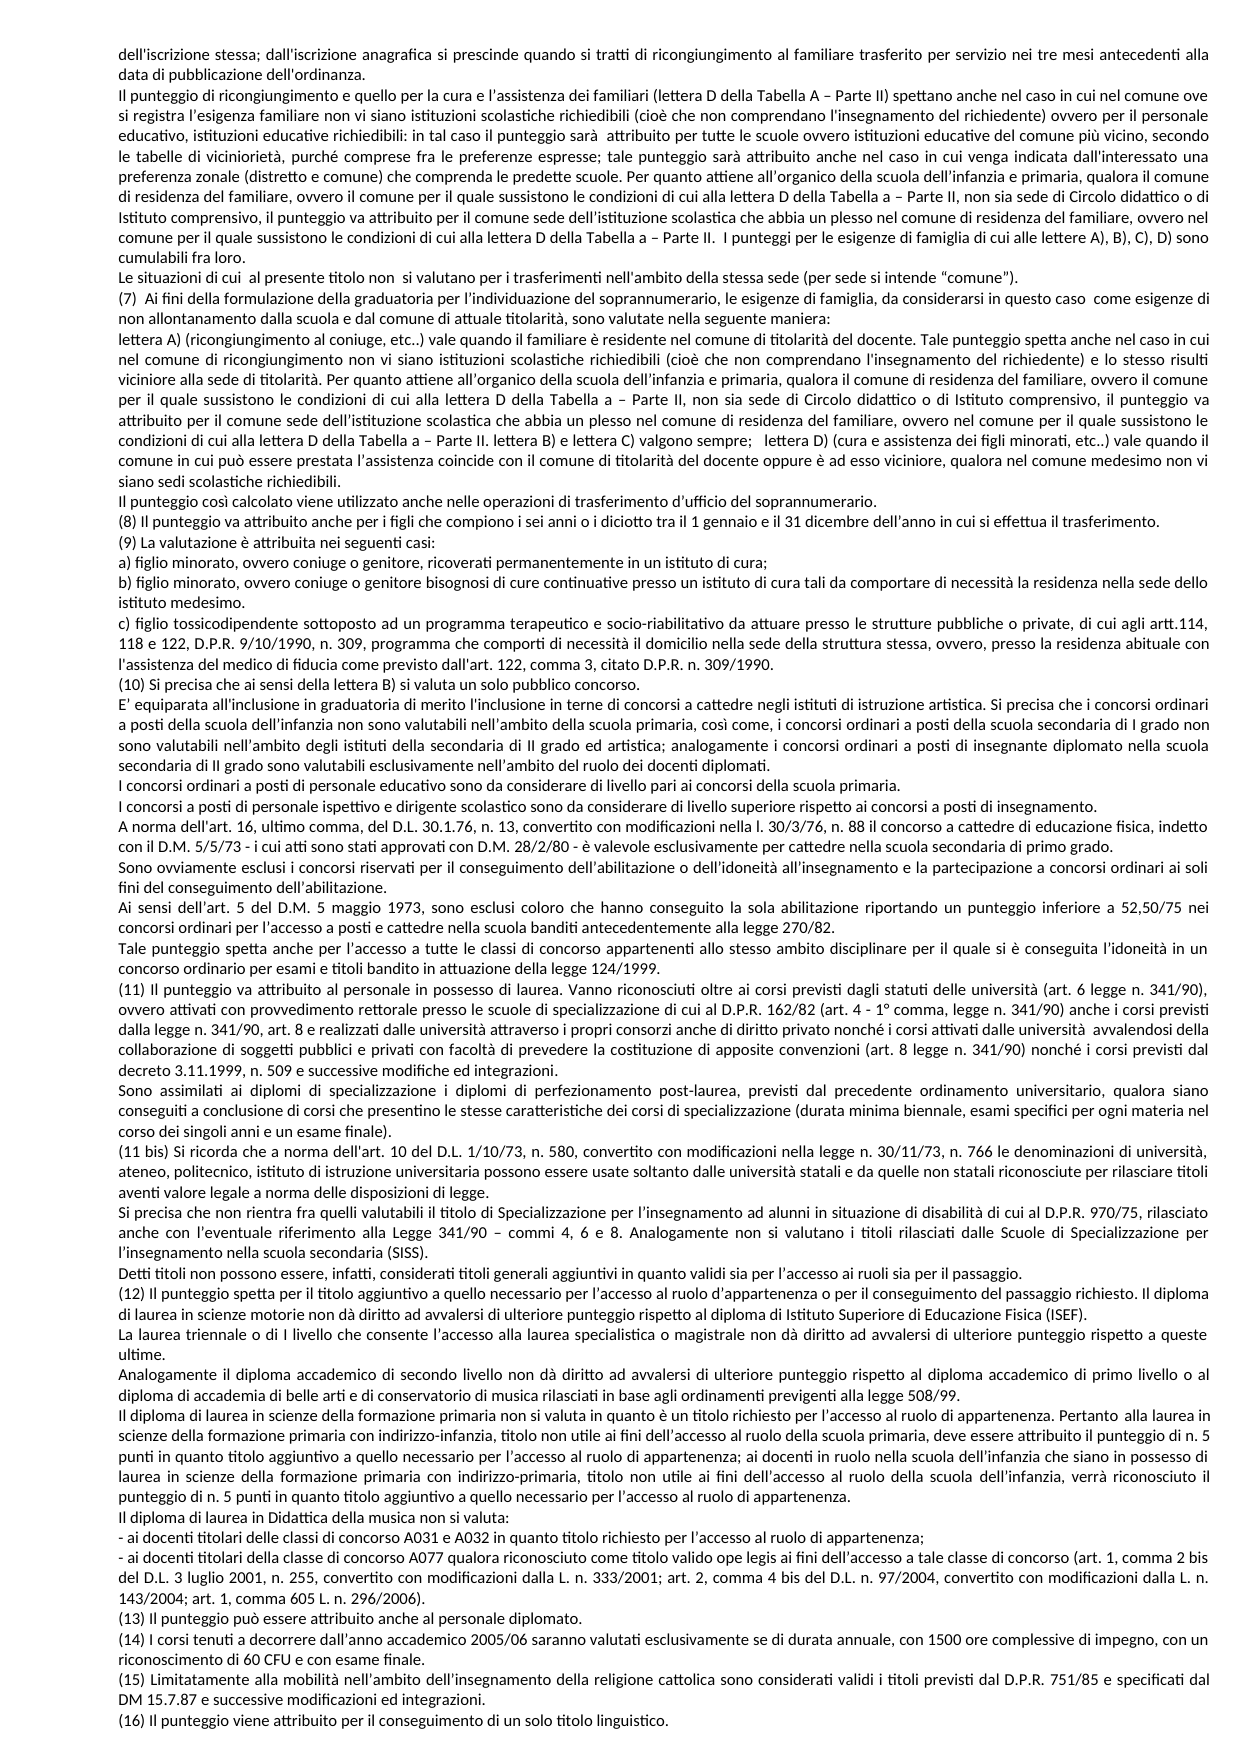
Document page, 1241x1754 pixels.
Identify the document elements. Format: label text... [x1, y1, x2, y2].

text (7) Ai fini della formulazione della graduatoria per l’individuazione del soprannumerario, le esigenze di famiglia, da considerarsi in questo caso come esigenze di non allontanamento dalla scuola e dal comune di attuale titolarità, sono valutate nella seguente maniera: [118, 288, 1211, 329]
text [118, 44, 1211, 85]
text (11 bis) Si ricorda che a norma dell'art. 10 del D.L. 1/10/73, n. 580, convertito con modificazioni nella legge n. 30/11/73, n. 766 le denominazioni di università, ateneo, politecnico, istituto di istruzione universitaria possono essere usate soltanto dalle università statali e da quelle non statali riconosciute per rilasciare titoli aventi valore legale a norma delle disposizioni di legge. [118, 1141, 1211, 1202]
text Ai sensi dell’art. 5 del D.M. 5 maggio 1973, sono esclusi coloro che hanno conseguito la sola abilitazione riportando un punteggio inferiore a 52,50/75 nei concorsi ordinari per l’accesso a posti e cattedre nella scuola banditi antecedentemente alla legge 270/82. [118, 897, 1211, 938]
text (9) La valutazione è attribuita nei seguenti casi: [118, 532, 1211, 552]
text lettera A) (ricongiungimento al coniuge, etc..) vale quando il familiare è residente nel comune di titolarità del docente. Tale punteggio spetta anche nel caso in cui nel comune di ricongiungimento non vi siano istituzioni scolastiche richiedibili (cioè che non comprendano l'insegnamento del richiedente) e lo stesso risulti viciniore alla sede di titolarità. Per quanto attiene all’organico della scuola dell’infanzia e primaria, qualora il comune di residenza del familiare, ovvero il comune per il quale sussistono le condizioni di cui alla lettera D della Tabella a – Parte II, non sia sede di Circolo didattico o di Istituto comprensivo, il punteggio va attribuito per il comune sede dell’istituzione scolastica che abbia un plesso nel comune di residenza del familiare, ovvero nel comune per il quale sussistono le condizioni di cui alla lettera D della Tabella a – Parte II. lettera B) e lettera C) valgono sempre; lettera D) (cura e assistenza dei figli minorati, etc..) vale quando il comune in cui può essere prestata l’assistenza coincide con il comune di titolarità del docente oppure è ad esso viciniore, qualora nel comune medesimo non vi siano sedi scolastiche richiedibili. [118, 329, 1211, 491]
text E’ equiparata all'inclusione in graduatoria di merito l'inclusione in terne di concorsi a cattedre negli istituti di istruzione artistica. Si precisa che i concorsi ordinari a posti della scuola dell’infanzia non sono valutabili nell’ambito della scuola primaria, così come, i concorsi ordinari a posti della scuola secondaria di I grado non sono valutabili nell’ambito degli istituti della secondaria di II grado ed artistica; analogamente i concorsi ordinari a posti di insegnante diplomato nella scuola secondaria di II grado sono valutabili esclusivamente nell’ambito del ruolo dei docenti diplomati. [118, 694, 1211, 776]
text Le situazioni di cui al presente titolo non si valutano per i trasferimenti nell'ambito della stessa sede (per sede si intende “comune”). [118, 268, 1211, 288]
text I concorsi a posti di personale ispettivo e dirigente scolastico sono da considerare di livello superiore rispetto ai concorsi a posti di insegnamento. [118, 796, 1211, 816]
text Il diploma di laurea in scienze della formazione primaria non si valuta in quanto è un titolo richiesto per l’accesso al ruolo di appartenenza. Pertanto alla laurea in scienze della formazione primaria con indirizzo-infanzia, titolo non utile ai fini dell’accesso al ruolo della scuola primaria, deve essere attribuito il punteggio di n. 5 punti in quanto titolo aggiuntivo a quello necessario per l’accesso al ruolo di appartenenza; ai docenti in ruolo nella scuola dell’infanzia che siano in possesso di laurea in scienze della formazione primaria con indirizzo-primaria, titolo non utile ai fini dell’accesso al ruolo della scuola dell’infanzia, verrà riconosciuto il punteggio di n. 5 punti in quanto titolo aggiuntivo a quello necessario per l’accesso al ruolo di appartenenza. [118, 1405, 1211, 1507]
text Sono assimilati ai diplomi di specializzazione i diplomi di perfezionamento post-laurea, previsti dal precedente ordinamento universitario, qualora siano conseguiti a conclusione di corsi che presentino le stesse caratteristiche dei corsi di specializzazione (durata minima biennale, esami specifici per ogni materia nel corso dei singoli anni e un esame finale). [118, 1080, 1211, 1141]
text b) figlio minorato, ovvero coniuge o genitore bisognosi di cure continuative presso un istituto di cura tali da comportare di necessità la residenza nella sede dello istituto medesimo. [118, 572, 1211, 613]
text A norma dell'art. 16, ultimo comma, del D.L. 30.1.76, n. 13, convertito con modificazioni nella l. 30/3/76, n. 88 il concorso a cattedre di educazione fisica, indetto con il D.M. 5/5/73 - i cui atti sono stati approvati con D.M. 28/2/80 - è valevole esclusivamente per cattedre nella scuola secondaria di primo grado. [118, 816, 1211, 857]
text Analogamente il diploma accademico di secondo livello non dà diritto ad avvalersi di ulteriore punteggio rispetto al diploma accademico di primo livello o al diploma di accademia di belle arti e di conservatorio di musica rilasciati in base agli ordinamenti previgenti alla legge 508/99. [118, 1365, 1211, 1405]
text (11) Il punteggio va attribuito al personale in possesso di laurea. Vanno riconosciuti oltre ai corsi previsti dagli statuti delle università (art. 6 legge n. 341/90), ovvero attivati con provvedimento rettorale presso le scuole di specializzazione di cui al D.P.R. 162/82 (art. 4 - 1° comma, legge n. 341/90) anche i corsi previsti dalla legge n. 341/90, art. 8 e realizzati dalle università attraverso i propri consorzi anche di diritto privato nonché i corsi attivati dalle università avvalendosi della collaborazione di soggetti pubblici e privati con facoltà di prevedere la costituzione di apposite convenzioni (art. 8 legge n. 341/90) nonché i corsi previsti dal decreto 3.11.1999, n. 509 e successive modifiche ed integrazioni. [118, 979, 1211, 1080]
text Il punteggio di ricongiungimento e quello per la cura e l’assistenza dei familiari (lettera D della Tabella A – Parte II) spettano anche nel caso in cui nel comune ove si registra l’esigenza familiare non vi siano istituzioni scolastiche richiedibili (cioè che non comprendano l'insegnamento del richiedente) ovvero per il personale educativo, istituzioni educative richiedibili: in tal caso il punteggio sarà attribuito per tutte le scuole ovvero istituzioni educative del comune più vicino, secondo le tabelle di viciniorietà, purché comprese fra le preferenze espresse; tale punteggio sarà attribuito anche nel caso in cui venga indicata dall'interessato una preferenza zonale (distretto e comune) che comprenda le predette scuole. Per quanto attiene all’organico della scuola dell’infanzia e primaria, qualora il comune di residenza del familiare, ovvero il comune per il quale sussistono le condizioni di cui alla lettera D della Tabella a – Parte II, non sia sede di Circolo didattico o di Istituto comprensivo, il punteggio va attribuito per il comune sede dell’istituzione scolastica che abbia un plesso nel comune di residenza del familiare, ovvero nel comune per il quale sussistono le condizioni di cui alla lettera D della Tabella a – Parte II. I punteggi per le esigenze di famiglia di cui alle lettere A), B), C), D) sono cumulabili fra loro. [118, 85, 1211, 268]
text Si precisa che non rientra fra quelli valutabili il titolo di Specializzazione per l’insegnamento ad alunni in situazione di disabilità di cui al D.P.R. 970/75, rilasciato anche con l’eventuale riferimento alla Legge 341/90 – commi 4, 6 e 8. Analogamente non si valutano i titoli rilasciati dalle Scuole di Specializzazione per l’insegnamento nella scuola secondaria (SISS). [118, 1202, 1211, 1263]
text - ai docenti titolari della classe di concorso A077 qualora riconosciuto come titolo valido ope legis ai fini dell’accesso a tale classe di concorso (art. 1, comma 2 bis del D.L. 3 luglio 2001, n. 255, convertito con modificazioni dalla L. n. 333/2001; art. 2, comma 4 bis del D.L. n. 97/2004, convertito con modificazioni dalla L. n. 143/2004; art. 1, comma . n. 296/2006). [118, 1547, 1211, 1608]
text (10) Si precisa che ai sensi della lettera B) si valuta un solo pubblico concorso. [118, 674, 1211, 694]
text Il punteggio così calcolato viene utilizzato anche nelle operazioni di trasferimento d’ufficio del soprannumerario. [118, 491, 1211, 512]
text (8) Il punteggio va attribuito anche per i figli che compiono i sei anni o i diciotto tra il 1 gennaio e il 31 dicembre dell’anno in cui si effettua il trasferimento. [118, 512, 1211, 532]
text Il diploma di laurea in Didattica della musica non si valuta: [118, 1507, 1211, 1527]
text (13) Il punteggio può essere attribuito anche al personale diplomato. [118, 1608, 1211, 1629]
text c) figlio tossicodipendente sottoposto ad un programma terapeutico e socio-riabilitativo da attuare presso le strutture pubbliche o private, di cui agli artt.114, 118 e 122, D.P.R. 9/10/1990, n. 309, programma che comporti di necessità il domicilio nella sede della struttura stessa, ovvero, presso la residenza abituale con l'assistenza del medico di fiducia come previsto dall'art. 122, comma 3, citato D.P.R. n. 309/1990. [118, 613, 1211, 674]
text Tale punteggio spetta anche per l’accesso a tutte le classi di concorso appartenenti allo stesso ambito disciplinare per il quale si è conseguita l’idoneità in un concorso ordinario per esami e titoli bandito in attuazione della legge 124/1999. [118, 938, 1211, 979]
text - ai docenti titolari delle classi di concorso A031 e A032 in quanto titolo richiesto per l’accesso al ruolo di appartenenza; [118, 1527, 1211, 1547]
text Sono ovviamente esclusi i concorsi riservati per il conseguimento dell’abilitazione o dell’idoneità all’insegnamento e la partecipazione a concorsi ordinari ai soli fini del conseguimento dell’abilitazione. [118, 857, 1211, 897]
text (12) Il punteggio spetta per il titolo aggiuntivo a quello necessario per l’accesso al ruolo d’appartenenza o per il conseguimento del passaggio richiesto. Il diploma di laurea in scienze motorie non dà diritto ad avvalersi di ulteriore punteggio rispetto al diploma di Istituto Superiore di Educazione Fisica (ISEF). [118, 1283, 1211, 1324]
text Detti titoli non possono essere, infatti, considerati titoli generali aggiuntivi in quanto validi sia per l’accesso ai ruoli sia per il passaggio. [118, 1263, 1211, 1283]
text a) figlio minorato, ovvero coniuge o genitore, ricoverati permanentemente in un istituto di cura; [118, 552, 1211, 572]
text (16) Il punteggio viene attribuito per il conseguimento di un solo titolo linguistico. [118, 1710, 1211, 1730]
text I concorsi ordinari a posti di personale educativo sono da considerare di livello pari ai concorsi della scuola primaria. [118, 776, 1211, 796]
text (14) I corsi tenuti a decorrere dall’anno accademico 2005/06 saranno valutati esclusivamente se di durata annuale, con 1500 ore complessive di impegno, con un riconoscimento di 60 CFU e con esame finale. [118, 1629, 1211, 1669]
text La laurea triennale o di I livello che consente l’accesso alla laurea specialistica o magistrale non dà diritto ad avvalersi di ulteriore punteggio rispetto a queste ultime. [118, 1324, 1211, 1365]
text (15) Limitatamente alla mobilità nell’ambito dell’insegnamento della religione cattolica sono considerati validi i titoli previsti dal D.P.R. 751/85 e specificati dal DM 15.7.87 e successive modificazioni ed integrazioni. [118, 1669, 1211, 1710]
